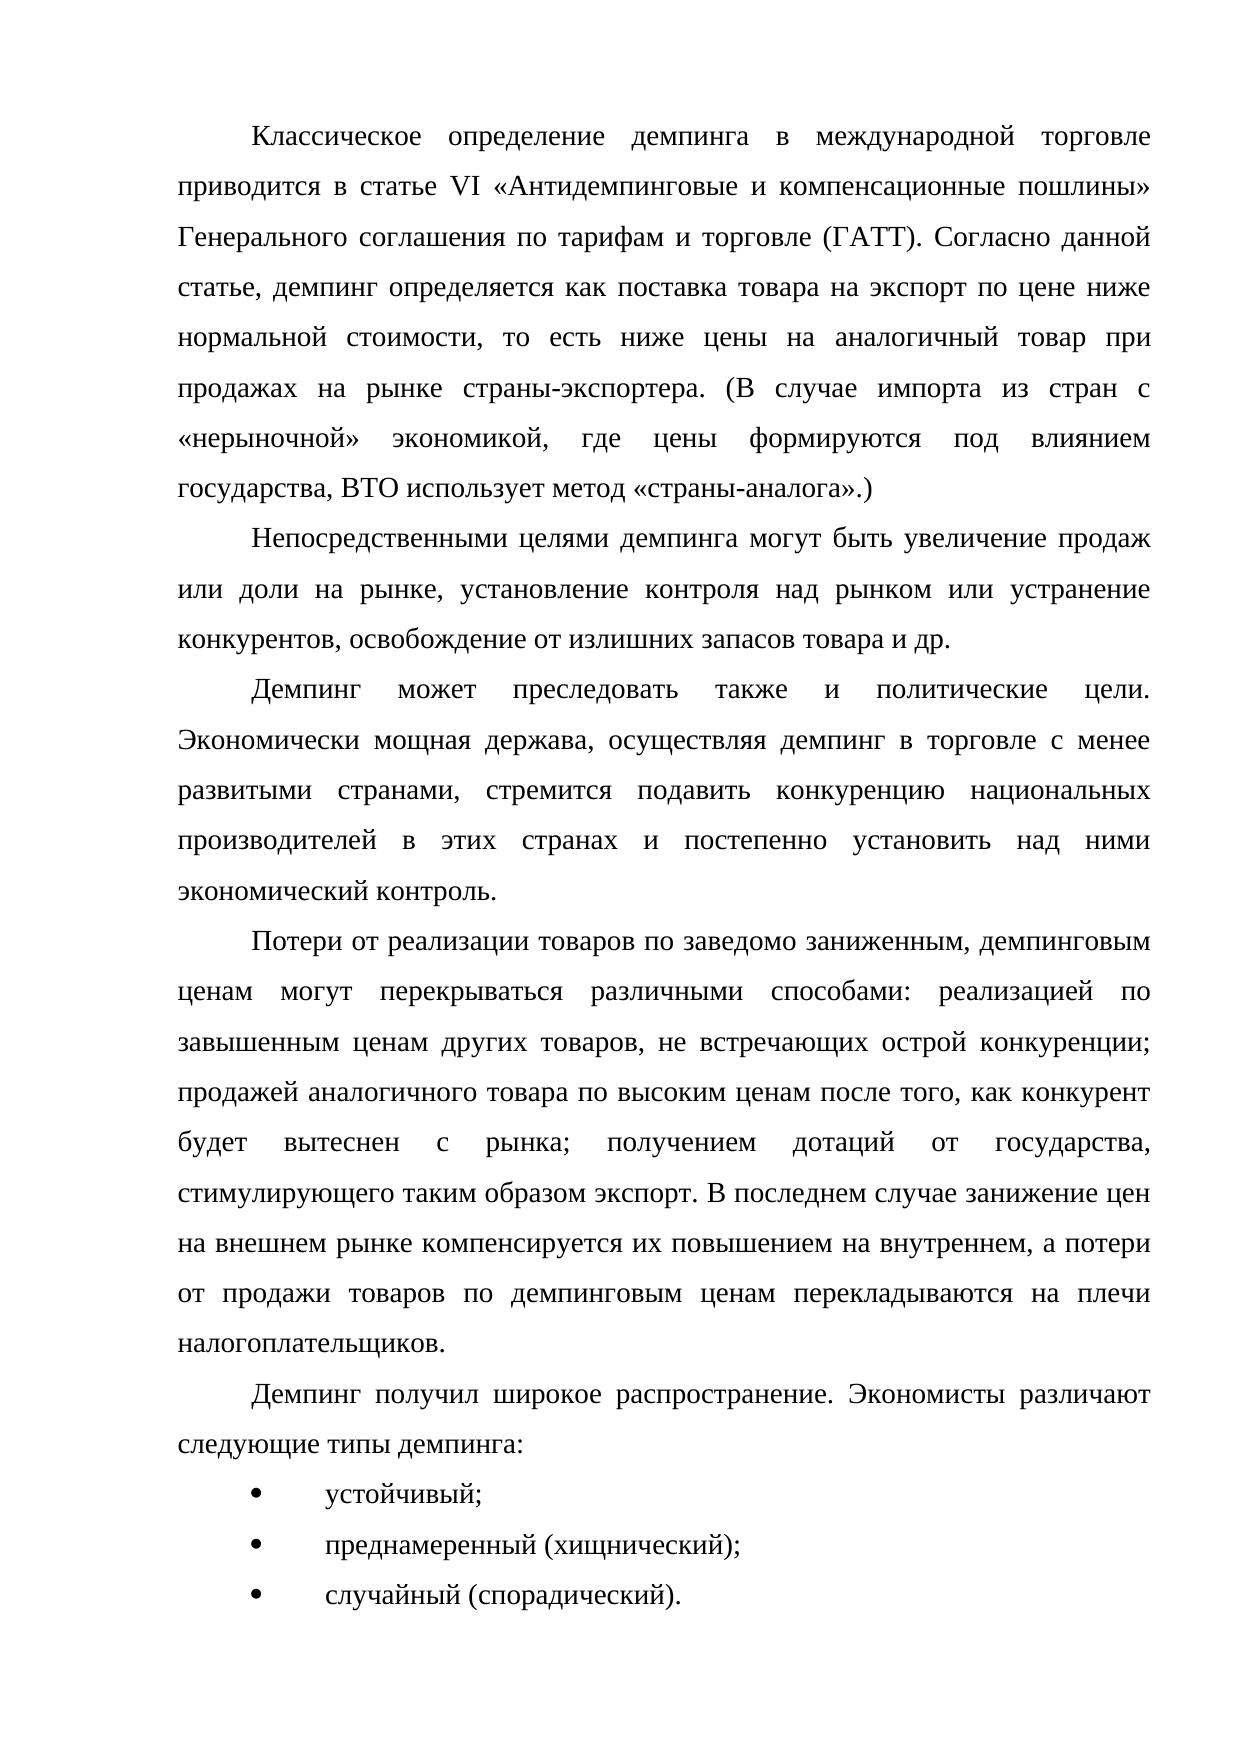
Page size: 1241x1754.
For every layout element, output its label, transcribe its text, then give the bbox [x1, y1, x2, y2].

text Демпинг получил широкое распространение. Экономисты различают следующие типы демпинга: [177, 1376, 1152, 1460]
list случайный (спорадический). [177, 1577, 1152, 1611]
text Непосредственными целями демпинга могут быть увеличение продаж или доли на рынке, установление контроля над рынком или устранение конкурентов, освобождение от излишних запасов товара и др. [177, 521, 1152, 655]
text Демпинг может преследовать также и политические цели. Экономически мощная держава, осуществляя демпинг в торговле с менее развитыми странами, стремится подавить конкуренцию национальных производителей в этих странах и постепенно установить над ними экономический контроль. [177, 672, 1152, 906]
list преднамеренный (хищнический); [177, 1527, 1152, 1561]
list устойчивый; [177, 1477, 1152, 1510]
text Классическое определение демпинга в международной торговле приводится в статье VI «Антидемпинговые и компенсационные пошлины» Генерального соглашения по тарифам и торговле (ГАТТ). Согласно данной статье, демпинг определяется как поставка товара на экспорт по цене ниже нормальной стоимости, то есть ниже цены на аналогичный товар при продажах на рынке страны-экспортера. (В случае импорта из стран с «нерыночной» экономикой, где цены формируются под влиянием государства, ВТО использует метод «страны-аналога».) [177, 118, 1152, 504]
text Потери от реализации товаров по заведомо заниженным, демпинговым ценам могут перекрываться различными способами: реализацией по завышенным ценам других товаров, не встречающих острой конкуренции; продажей аналогичного товара по высоким ценам после того, как конкурент будет вытеснен с рынка; получением дотаций от государства, стимулирующего таким образом экспорт. В последнем случае занижение цен на внешнем рынке компенсируется их повышением на внутреннем, а потери от продажи товаров по демпинговым ценам перекладываются на плечи налогоплательщиков. [177, 923, 1152, 1359]
